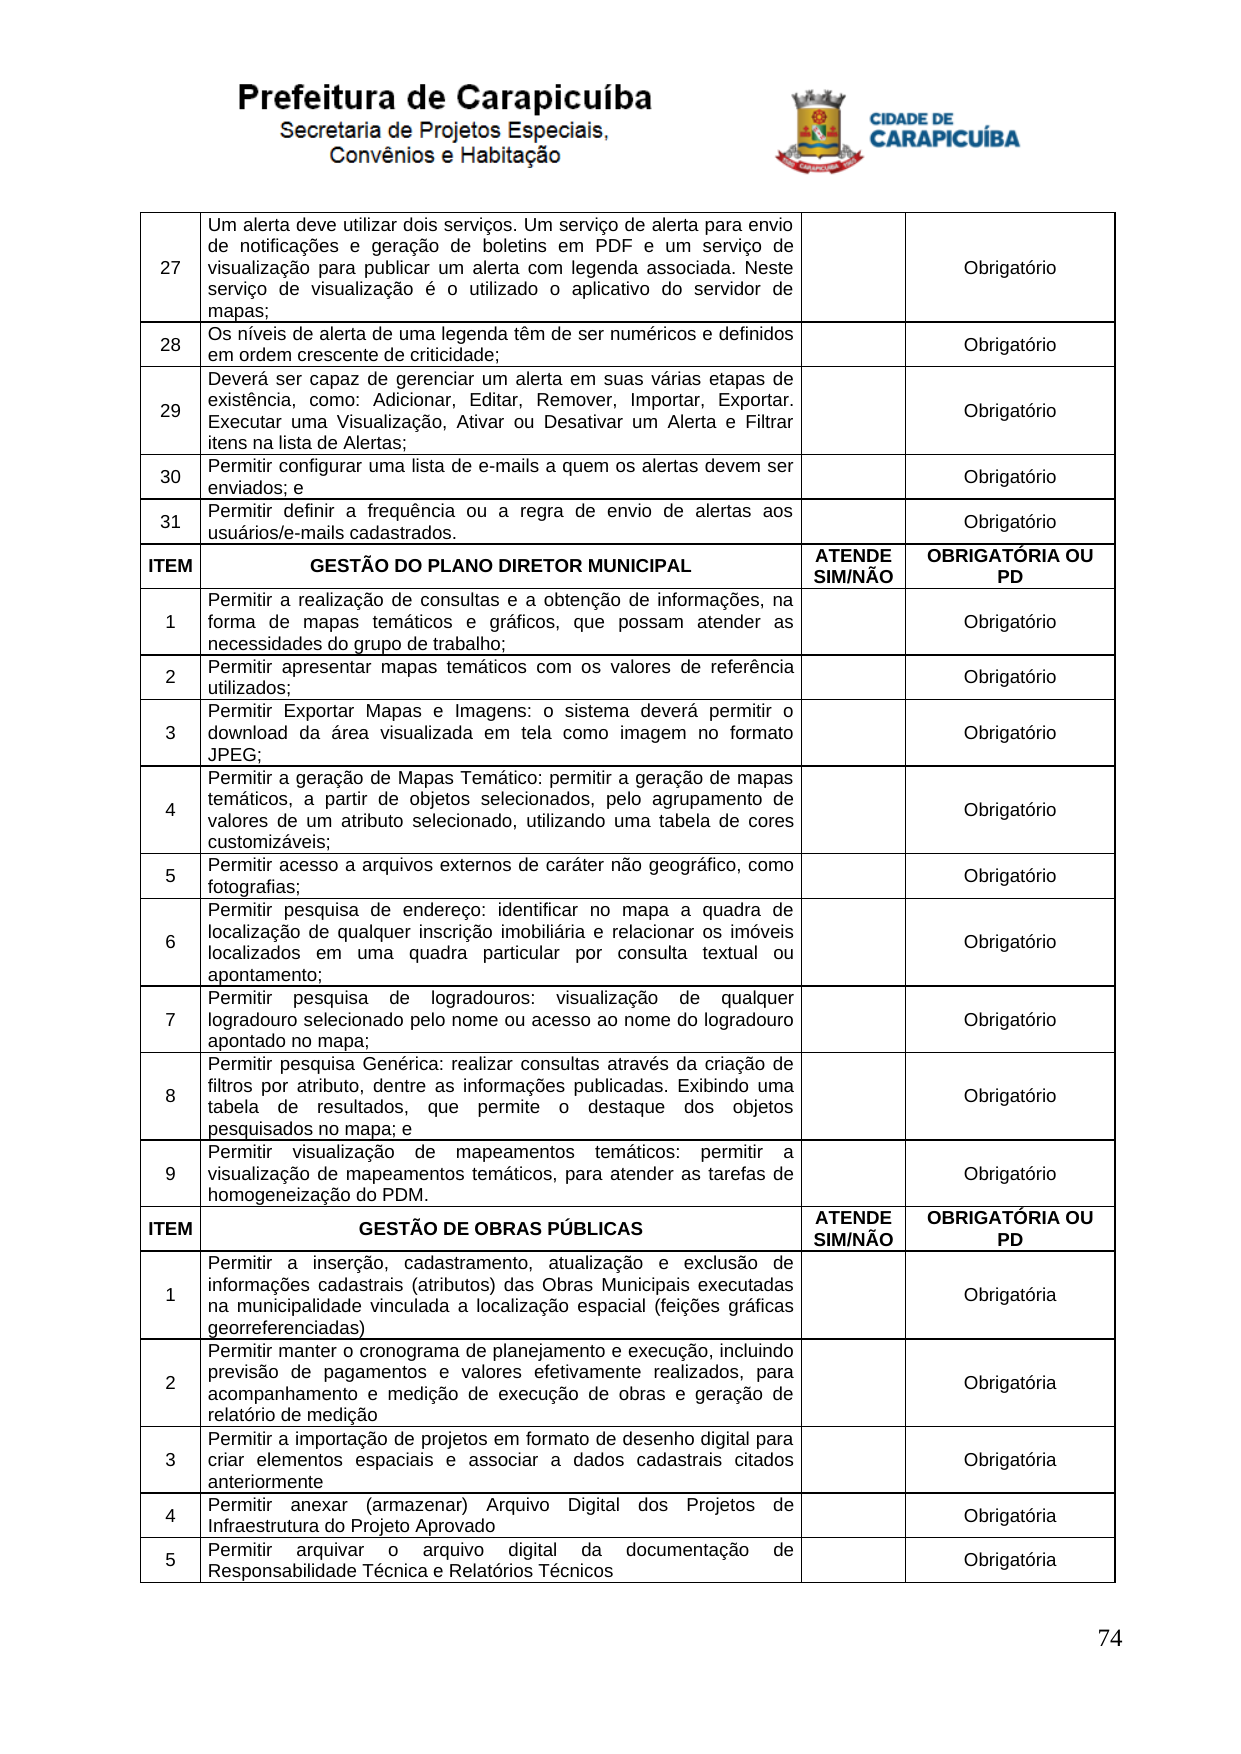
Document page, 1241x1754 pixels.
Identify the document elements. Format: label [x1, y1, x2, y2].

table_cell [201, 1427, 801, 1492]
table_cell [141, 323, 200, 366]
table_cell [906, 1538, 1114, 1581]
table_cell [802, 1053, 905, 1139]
picture [231, 73, 1039, 183]
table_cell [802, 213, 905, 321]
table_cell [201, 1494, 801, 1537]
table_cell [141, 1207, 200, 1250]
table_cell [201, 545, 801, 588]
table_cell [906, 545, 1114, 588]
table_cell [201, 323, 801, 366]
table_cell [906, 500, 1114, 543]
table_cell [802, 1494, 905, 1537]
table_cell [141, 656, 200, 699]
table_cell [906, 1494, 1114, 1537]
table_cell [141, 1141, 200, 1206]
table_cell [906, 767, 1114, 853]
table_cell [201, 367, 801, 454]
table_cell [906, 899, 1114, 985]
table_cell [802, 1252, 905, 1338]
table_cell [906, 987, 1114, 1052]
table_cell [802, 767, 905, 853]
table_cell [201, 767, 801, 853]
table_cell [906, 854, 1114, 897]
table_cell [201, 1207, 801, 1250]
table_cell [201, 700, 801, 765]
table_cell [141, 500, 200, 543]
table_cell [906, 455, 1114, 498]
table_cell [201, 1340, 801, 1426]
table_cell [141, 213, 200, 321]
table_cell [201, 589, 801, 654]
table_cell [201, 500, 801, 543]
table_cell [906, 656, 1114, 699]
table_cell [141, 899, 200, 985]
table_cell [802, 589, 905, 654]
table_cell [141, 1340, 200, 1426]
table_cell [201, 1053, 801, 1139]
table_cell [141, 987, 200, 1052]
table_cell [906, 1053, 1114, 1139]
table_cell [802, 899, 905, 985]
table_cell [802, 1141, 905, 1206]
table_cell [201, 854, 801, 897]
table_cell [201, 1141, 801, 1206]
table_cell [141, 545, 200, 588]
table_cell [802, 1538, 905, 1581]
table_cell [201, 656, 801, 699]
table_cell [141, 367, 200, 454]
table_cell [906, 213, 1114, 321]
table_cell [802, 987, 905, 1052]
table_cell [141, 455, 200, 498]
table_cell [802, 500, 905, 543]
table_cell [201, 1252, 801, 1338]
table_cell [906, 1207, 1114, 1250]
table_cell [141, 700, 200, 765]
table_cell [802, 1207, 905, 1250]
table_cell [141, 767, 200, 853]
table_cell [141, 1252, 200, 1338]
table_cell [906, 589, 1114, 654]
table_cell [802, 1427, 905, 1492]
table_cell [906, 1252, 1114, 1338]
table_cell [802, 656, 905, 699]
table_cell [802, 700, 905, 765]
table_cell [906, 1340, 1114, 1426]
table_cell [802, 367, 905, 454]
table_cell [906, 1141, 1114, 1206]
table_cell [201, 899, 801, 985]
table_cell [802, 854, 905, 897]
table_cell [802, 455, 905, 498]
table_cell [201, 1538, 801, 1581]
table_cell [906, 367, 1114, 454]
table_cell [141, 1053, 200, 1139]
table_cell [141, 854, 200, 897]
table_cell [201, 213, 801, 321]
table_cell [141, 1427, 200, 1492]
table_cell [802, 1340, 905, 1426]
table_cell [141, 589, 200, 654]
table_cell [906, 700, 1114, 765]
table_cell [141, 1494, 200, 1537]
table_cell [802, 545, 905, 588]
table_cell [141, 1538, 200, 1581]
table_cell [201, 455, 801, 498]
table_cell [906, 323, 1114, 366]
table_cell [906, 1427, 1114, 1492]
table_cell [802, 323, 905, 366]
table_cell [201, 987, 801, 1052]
